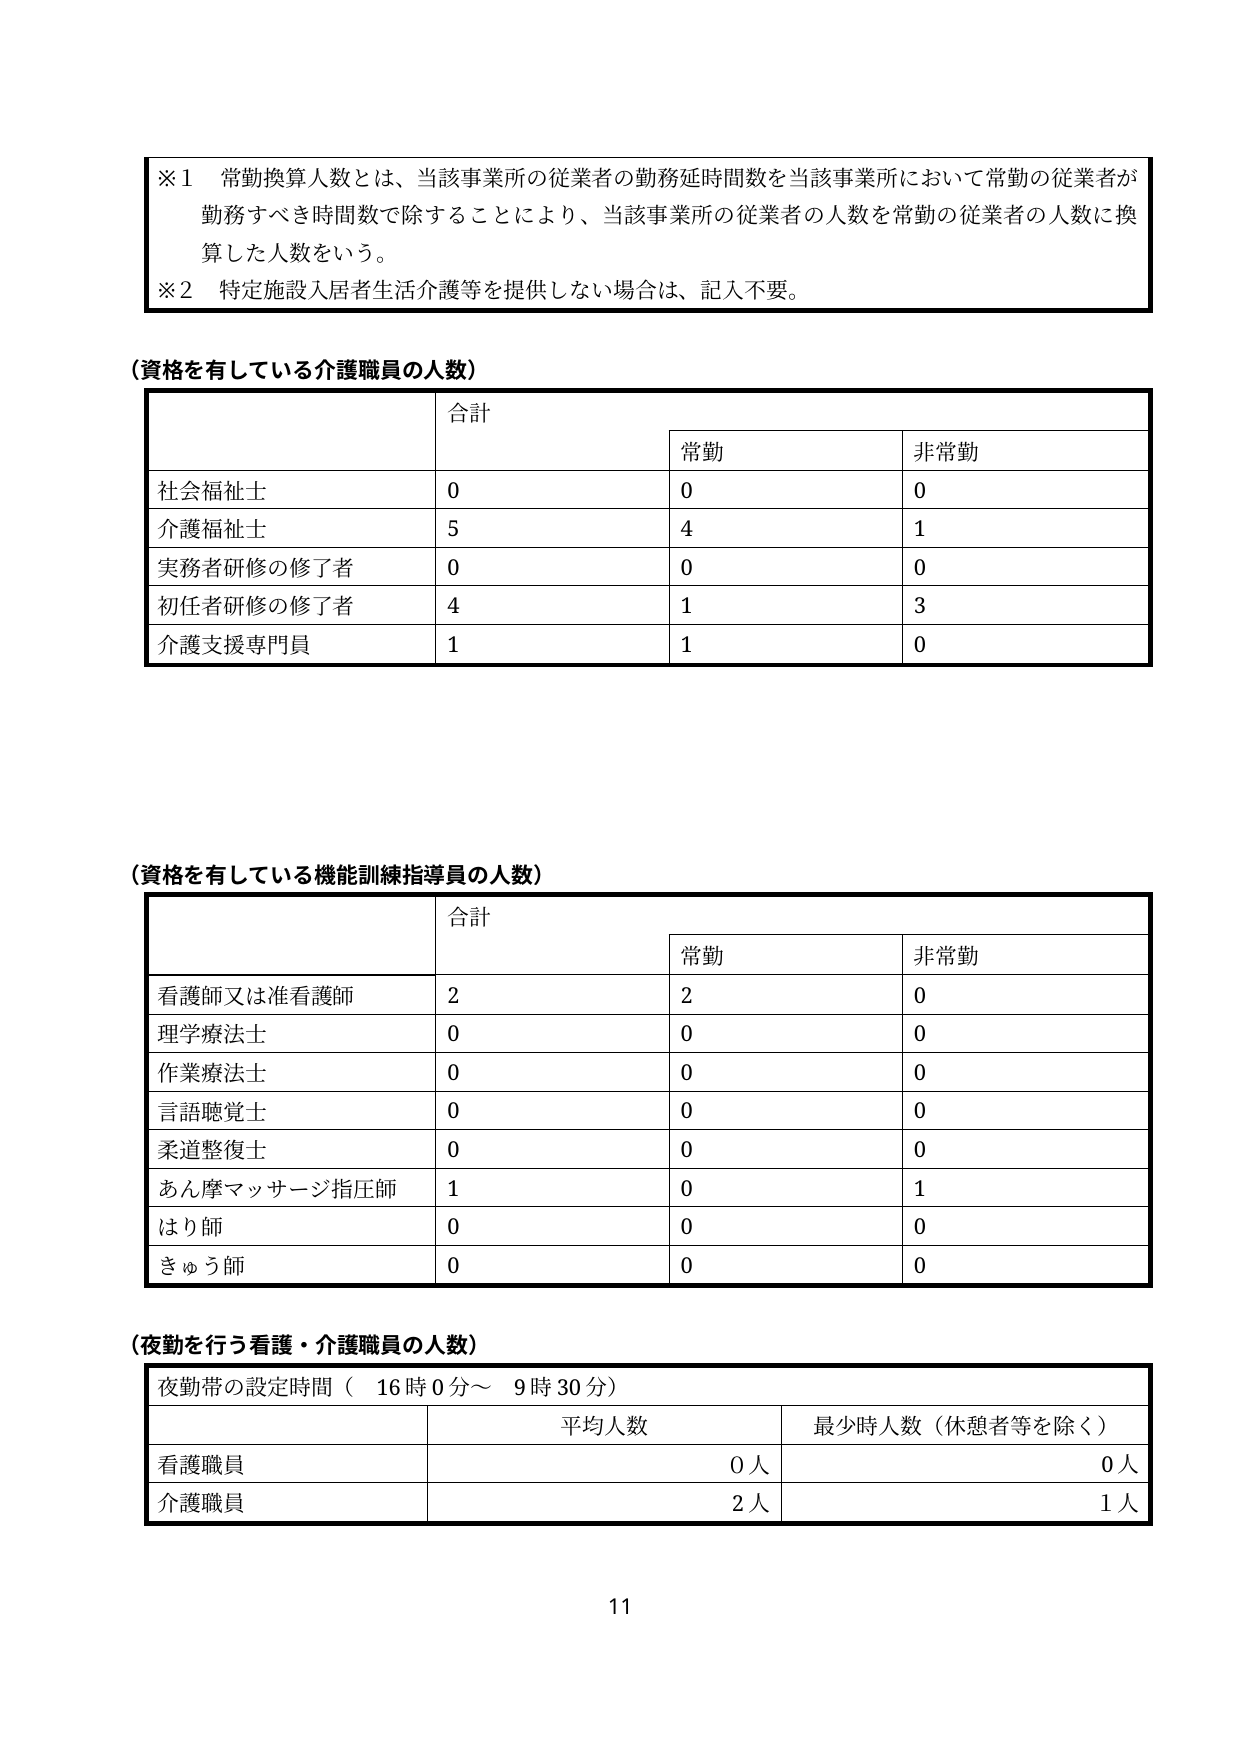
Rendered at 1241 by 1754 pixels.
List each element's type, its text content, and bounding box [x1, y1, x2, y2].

table_cell 0 [903, 1246, 1148, 1283]
table_cell 5 [436, 509, 669, 547]
table_header [149, 393, 435, 470]
table_cell 0 [903, 471, 1148, 508]
table_cell 0 [670, 548, 902, 585]
table_cell 0 [436, 1207, 669, 1245]
table_cell 柔道整復士 [149, 1130, 435, 1168]
table_cell [149, 1406, 427, 1444]
table_cell 2 [670, 975, 902, 1013]
table_cell 0 [903, 1207, 1148, 1245]
table_cell 3 [903, 586, 1148, 624]
text （資格を有している機能訓練指導員の人数） [118, 855, 1122, 892]
table_cell 介護支援専門員 [149, 625, 435, 662]
table_cell [436, 432, 669, 470]
table_cell 0 [903, 548, 1148, 585]
table_cell 1 [670, 625, 902, 662]
table_cell 言語聴覚士 [149, 1092, 435, 1129]
text （資格を有している介護職員の人数） [118, 351, 1122, 388]
table_cell 常勤 [670, 935, 902, 974]
table_cell 非常勤 [903, 935, 1148, 974]
table_cell 4 [436, 586, 669, 624]
table_cell 初任者研修の修了者 [149, 586, 435, 624]
table_cell 1 [903, 1169, 1148, 1206]
table_cell [436, 936, 669, 974]
table_cell 0 [670, 471, 902, 508]
table_cell あん摩マッサージ指圧師 [149, 1169, 435, 1206]
text （夜勤を行う看護・介護職員の人数） [118, 1326, 1122, 1363]
table_cell 1 [436, 625, 669, 662]
table_header 合計 [436, 393, 1148, 430]
table_cell 1 [670, 586, 902, 624]
table_cell 0 [903, 975, 1148, 1013]
table_cell 0 [436, 1130, 669, 1168]
table_cell 0 [903, 1092, 1148, 1129]
table_cell 2 [436, 975, 669, 1013]
table_header 夜勤帯の設定時間（ 16時0分～ 9時30分） [149, 1368, 1148, 1405]
table_cell 0 [670, 1015, 902, 1052]
table_cell 常勤 [670, 431, 902, 470]
table_cell 0 [436, 1015, 669, 1052]
table_cell 0 [903, 1053, 1148, 1091]
table_cell 1 [903, 509, 1148, 547]
table_cell はり師 [149, 1207, 435, 1245]
table_cell 0 [903, 1130, 1148, 1168]
table_cell 0 [436, 1053, 669, 1091]
table_cell 0 [670, 1246, 902, 1283]
table_cell 0人 [782, 1445, 1148, 1482]
table_cell 看護師又は准看護師 [149, 976, 435, 1013]
table_cell 0 [436, 1092, 669, 1129]
table_cell 4 [670, 509, 902, 547]
table_cell 介護福祉士 [149, 509, 435, 547]
table_cell 0 [903, 625, 1148, 662]
table_cell 最少時人数（休憩者等を除く） [782, 1406, 1148, 1444]
table_cell 1 [436, 1169, 669, 1206]
table_cell １人 [782, 1483, 1148, 1521]
table_cell 作業療法士 [149, 1053, 435, 1091]
table_cell 理学療法士 [149, 1015, 435, 1052]
table_cell 実務者研修の修了者 [149, 548, 435, 585]
table_cell ０人 [428, 1445, 781, 1482]
table_cell 0 [670, 1053, 902, 1091]
table_cell 看護職員 [149, 1445, 427, 1482]
table_cell 0 [670, 1207, 902, 1245]
table_cell 0 [903, 1015, 1148, 1052]
table_cell 平均人数 [428, 1406, 781, 1444]
table_cell 介護職員 [149, 1483, 427, 1521]
table_cell 社会福祉士 [149, 471, 435, 508]
table_cell 0 [670, 1092, 902, 1129]
table_cell 0 [436, 471, 669, 508]
table_cell 0 [436, 1246, 669, 1283]
table_cell 2人 [428, 1483, 781, 1521]
table_cell 0 [436, 548, 669, 585]
table_cell ※１ 常勤換算人数とは、当該事業所の従業者の勤務延時間数を当該事業所において常勤の従業者が勤務すべき時間数で除することにより、当該事業所の従業者の人数を常勤の従業者の人数に換算した人数をいう。 ※２ 特定施設入居者生活介護等を提供しない場合は、記入不要。 [149, 158, 1148, 308]
table_cell 0 [670, 1130, 902, 1168]
table_cell きゅう師 [149, 1246, 435, 1283]
table_header [149, 897, 435, 974]
table_header 合計 [436, 897, 1148, 934]
table_cell 0 [670, 1169, 902, 1206]
table_cell 非常勤 [903, 431, 1148, 470]
